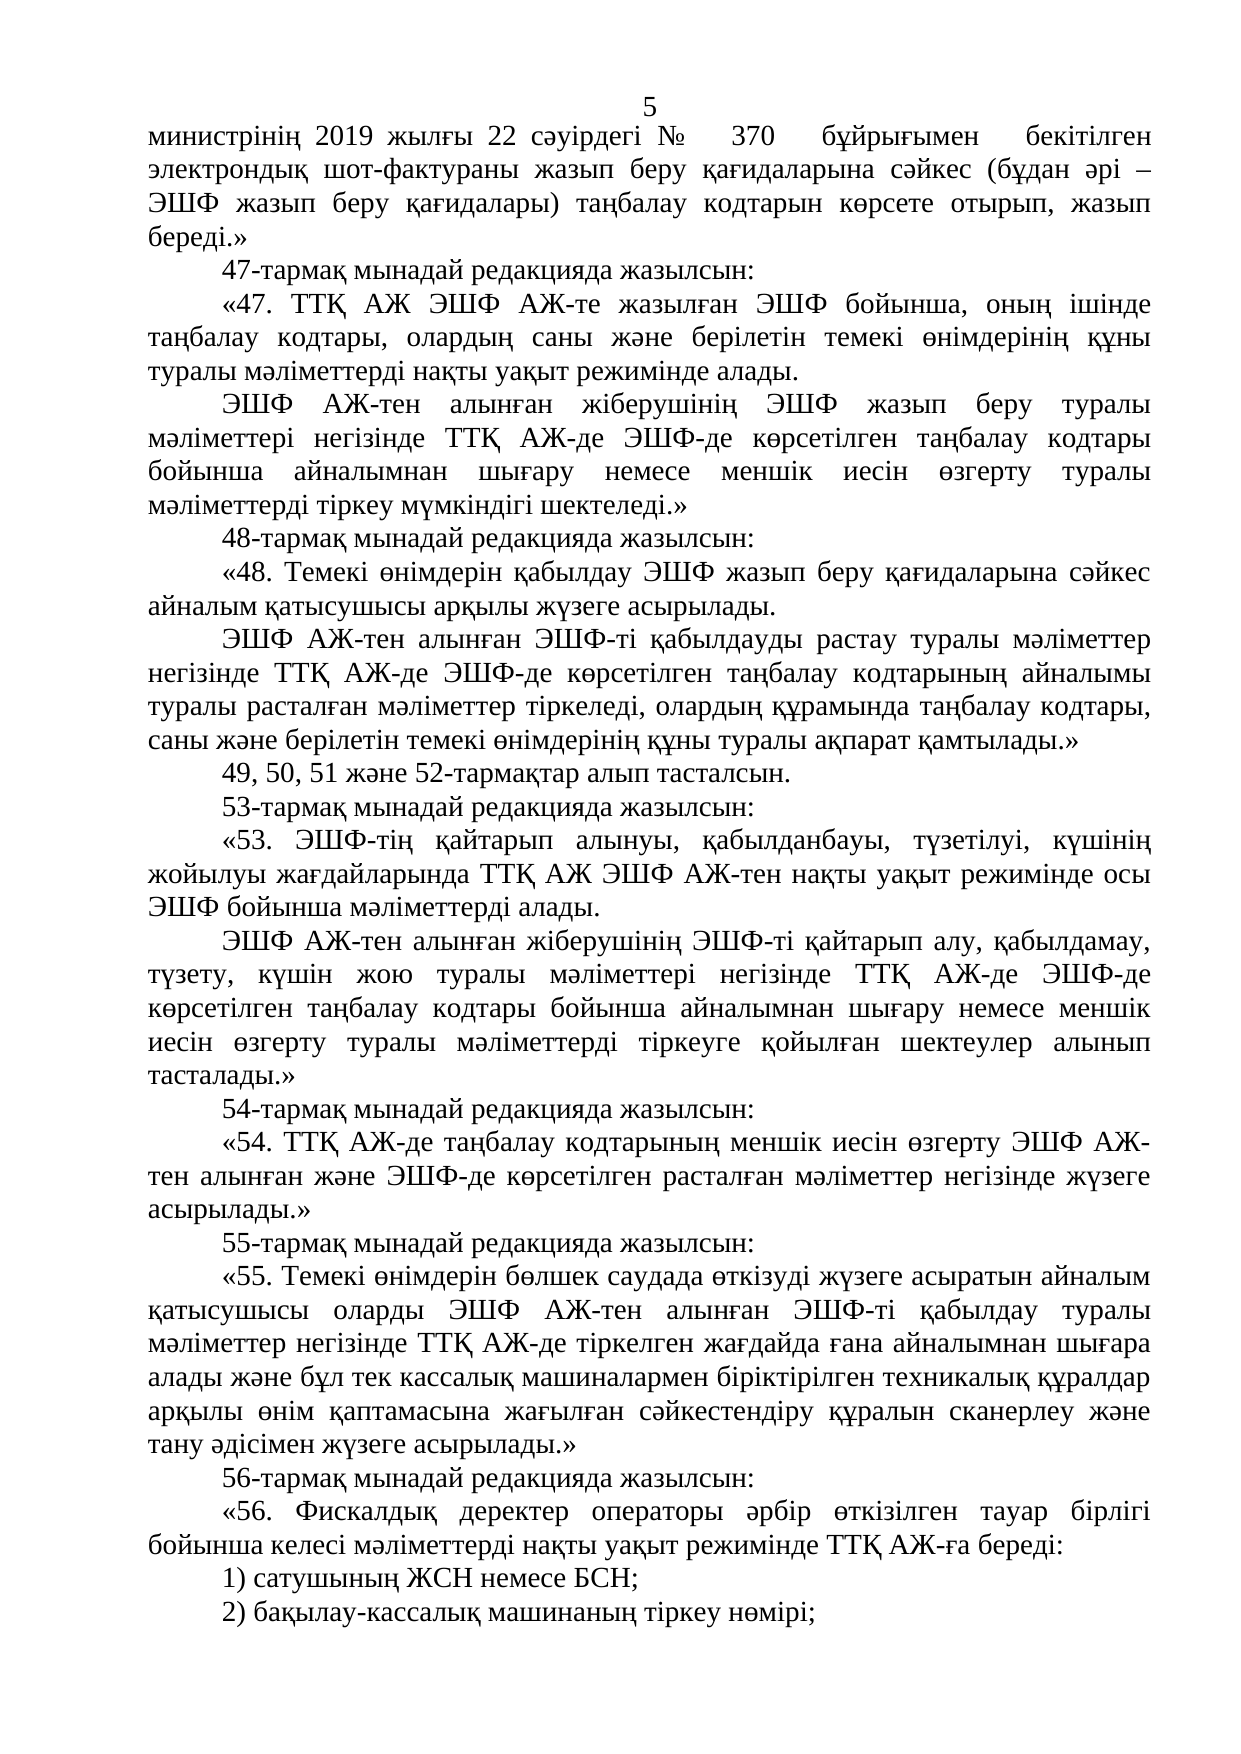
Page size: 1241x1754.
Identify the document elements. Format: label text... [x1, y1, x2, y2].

text ЭШФ АЖ-тен алынған ЭШФ-ті қабылдауды растау туралы мәліметтер негізінде ТТҚ АЖ-де ЭШФ-де көрсетілген таңбалау кодтарының айналымы туралы расталған мәліметтер тіркеледі, олардың құрамында таңбалау кодтары, саны және берілетін темекі өнімдерінің құны туралы ақпарат қамтылады.» [148, 621, 1152, 755]
text 2) бақылау-кассалық машинаның тіркеу нөмірі; [148, 1594, 1152, 1627]
text 54-тармақ мынадай редакцияда жазылсын: [148, 1091, 1152, 1124]
text 55-тармақ мынадай редакцияда жазылсын: [148, 1225, 1152, 1258]
text 49, 50, 51 және 52-тармақтар алып тасталсын. [148, 755, 1152, 789]
text 1) сатушының ЖСН немесе БСН; [148, 1560, 1152, 1594]
text «55. Темекі өнімдерін бөлшек саудада өткізуді жүзеге асыратын айналым қатысушысы оларды ЭШФ АЖ-тен алынған ЭШФ-ті қабылдау туралы мәліметтер негізінде ТТҚ АЖ-де тіркелген жағдайда ғана айналымнан шығара алады және бұл тек кассалық машиналармен біріктірілген техникалық құралдар арқылы өнім қаптамасына жағылған сәйкестендіру құралын сканерлеу және тану әдісімен жүзеге асырылады.» [148, 1258, 1152, 1460]
text 56-тармақ мынадай редакцияда жазылсын: [148, 1460, 1152, 1493]
text 53-тармақ мынадай редакцияда жазылсын: [148, 789, 1152, 822]
text «56. Фискалдық деректер операторы әрбір өткізілген тауар бірлігі бойынша келесі мәліметтерді нақты уақыт режимінде ТТҚ АЖ-ға береді: [148, 1493, 1152, 1560]
text «48. Темекі өнімдерін қабылдау ЭШФ жазып беру қағидаларына сәйкес айналым қатысушысы арқылы жүзеге асырылады. [148, 554, 1152, 621]
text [148, 118, 1152, 252]
text 47-тармақ мынадай редакцияда жазылсын: [148, 252, 1152, 286]
text «54. ТТҚ АЖ-де таңбалау кодтарының меншік иесін өзгерту ЭШФ АЖ-тен алынған және ЭШФ-де көрсетілген расталған мәліметтер негізінде жүзеге асырылады.» [148, 1124, 1152, 1225]
text ЭШФ АЖ-тен алынған жіберушінің ЭШФ-ті қайтарып алу, қабылдамау, түзету, күшін жою туралы мәліметтері негізінде ТТҚ АЖ-де ЭШФ-де көрсетілген таңбалау кодтары бойынша айналымнан шығару немесе меншік иесін өзгерту туралы мәліметтерді тіркеуге қойылған шектеулер алынып тасталады.» [148, 923, 1152, 1091]
text «53. ЭШФ-тің қайтарып алынуы, қабылданбауы, түзетілуі, күшінің жойылуы жағдайларында ТТҚ АЖ ЭШФ АЖ-тен нақты уақыт режимінде осы ЭШФ бойынша мәліметтерді алады. [148, 822, 1152, 923]
text ЭШФ АЖ-тен алынған жіберушінің ЭШФ жазып беру туралы мәліметтері негізінде ТТҚ АЖ-де ЭШФ-де көрсетілген таңбалау кодтары бойынша айналымнан шығару немесе меншік иесін өзгерту туралы мәліметтерді тіркеу мүмкіндігі шектеледі.» [148, 386, 1152, 521]
text «47. ТТҚ АЖ ЭШФ АЖ-те жазылған ЭШФ бойынша, оның ішінде таңбалау кодтары, олардың саны және берілетін темекі өнімдерінің құны туралы мәліметтерді нақты уақыт режимінде алады. [148, 286, 1152, 386]
text 48-тармақ мынадай редакцияда жазылсын: [148, 521, 1152, 554]
